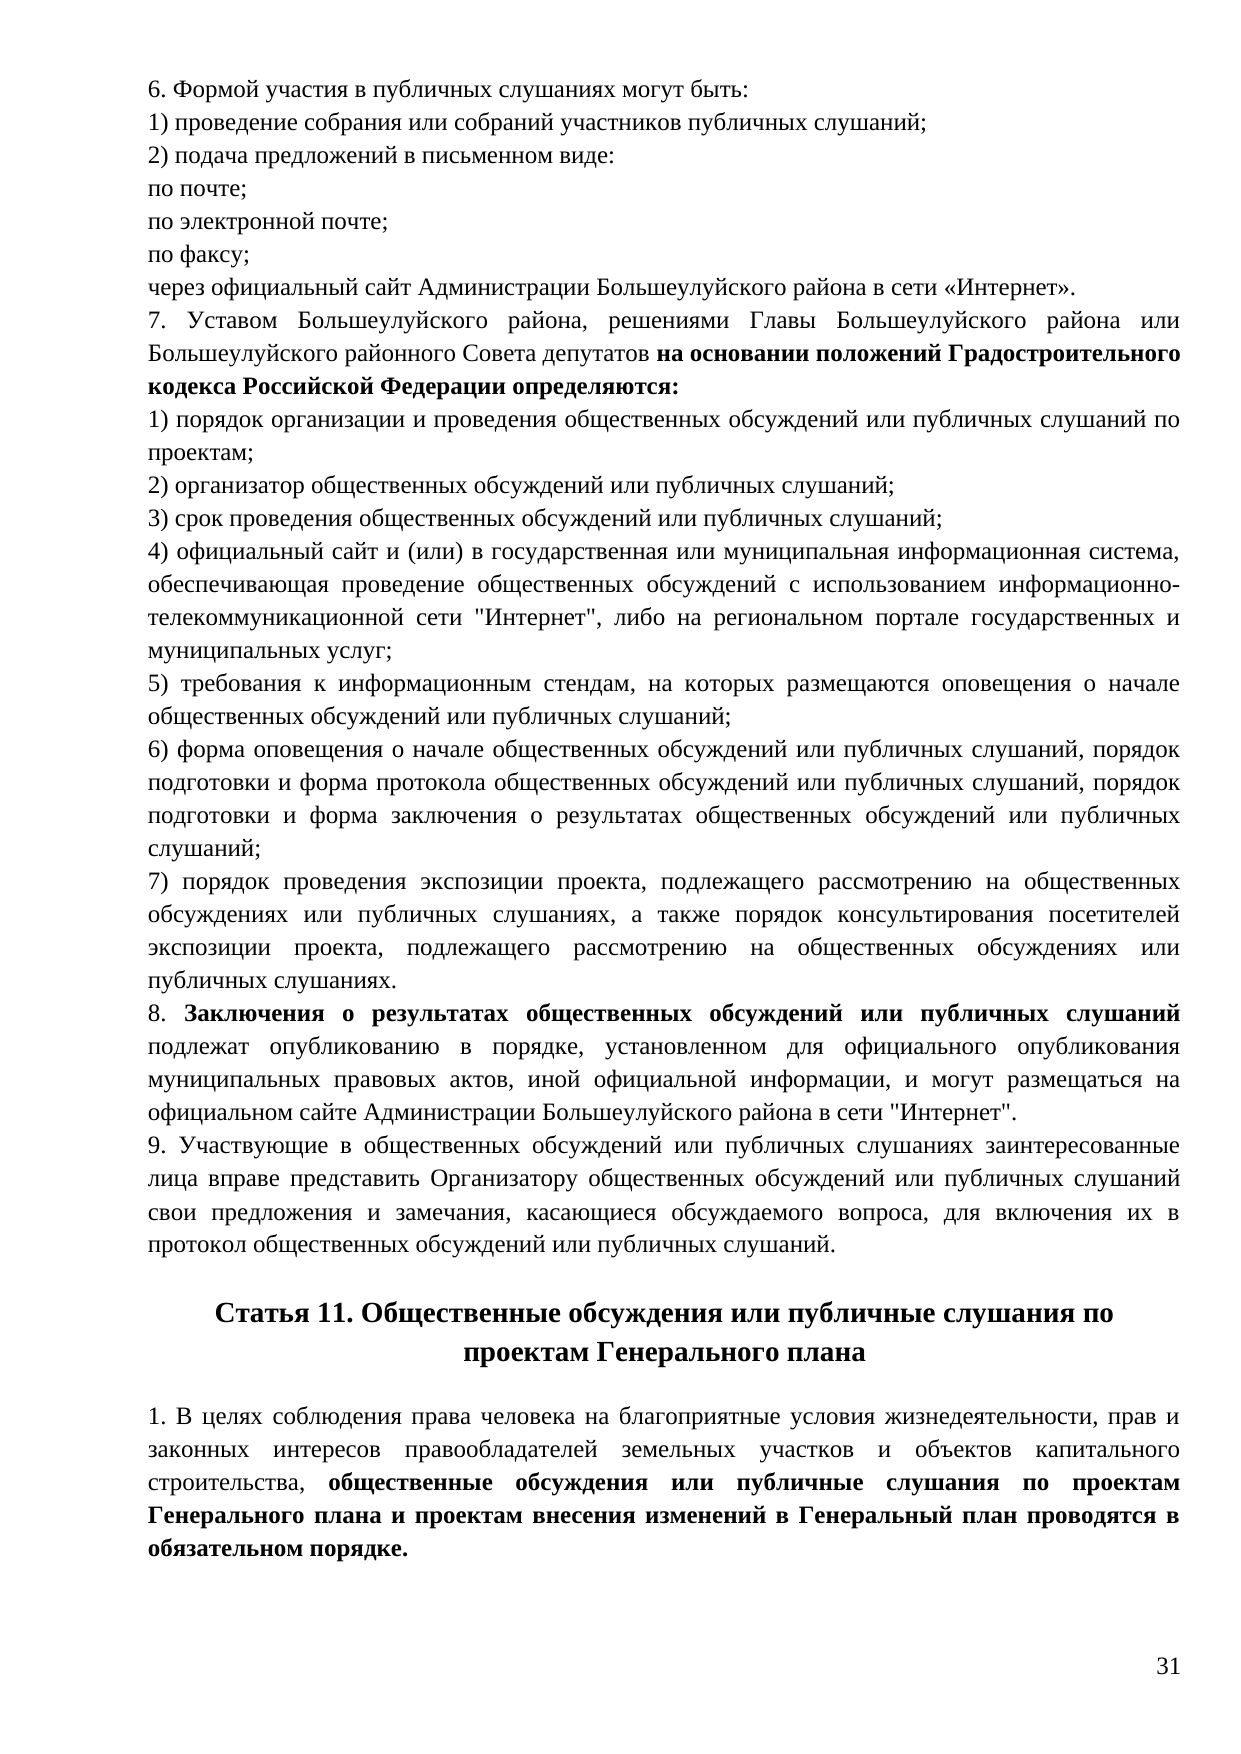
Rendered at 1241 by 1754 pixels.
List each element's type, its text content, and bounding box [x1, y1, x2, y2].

text по почте; [148, 173, 1181, 202]
text по электронной почте; [148, 206, 1181, 235]
text 3) срок проведения общественных обсуждений или публичных слушаний; [148, 503, 1181, 532]
text 2) подача предложений в письменном виде: [148, 140, 1181, 169]
text 6) форма оповещения о начале общественных обсуждений или публичных слушаний, порядок подготовки и форма протокола общественных обсуждений или публичных слушаний, порядок подготовки и форма заключения о результатах общественных обсуждений или публичных слушаний; [148, 734, 1181, 862]
text 1) порядок организации и проведения общественных обсуждений или публичных слушаний по проектам; [148, 404, 1181, 466]
text 6. Формой участия в публичных слушаниях могут быть: [148, 74, 1181, 103]
text 9. Участвующие в общественных обсуждений или публичных слушаниях заинтересованные лица вправе представить Организатору общественных обсуждений или публичных слушаний свои предложения и замечания, касающиеся обсуждаемого вопроса, для включения их в протокол общественных обсуждений или публичных слушаний. [148, 1131, 1181, 1258]
text 5) требования к информационным стендам, на которых размещаются оповещения о начале общественных обсуждений или публичных слушаний; [148, 668, 1181, 730]
text 7. Уставом Большеулуйского района, решениями Главы Большеулуйского района или Большеулуйского районного Совета депутатов на основании положений Градостроительного кодекса Российской Федерации определяются: [148, 305, 1181, 400]
text по факсу; [148, 239, 1181, 268]
text через официальный сайт Администрации Большеулуйского района в сети «Интернет». [148, 272, 1181, 301]
text 1. В целях соблюдения права человека на благоприятные условия жизнедеятельности, прав и законных интересов правообладателей земельных участков и объектов капитального строительства, общественные обсуждения или публичные слушания по проектам Генерального плана и проектам внесения изменений в Генеральный план проводятся в обязательном порядке. [148, 1401, 1181, 1562]
text 1) проведение собрания или собраний участников публичных слушаний; [148, 107, 1181, 136]
text 2) организатор общественных обсуждений или публичных слушаний; [148, 470, 1181, 499]
text 7) порядок проведения экспозиции проекта, подлежащего рассмотрению на общественных обсуждениях или публичных слушаниях, а также порядок консультирования посетителей экспозиции проекта, подлежащего рассмотрению на общественных обсуждениях или публичных слушаниях. [148, 866, 1181, 994]
text Статья 11. Общественные обсуждения или публичные слушания по проектам Генерального плана [148, 1296, 1181, 1368]
text 8. Заключения о результатах общественных обсуждений или публичных слушаний подлежат опубликованию в порядке, установленном для официального опубликования муниципальных правовых актов, иной официальной информации, и могут размещаться на официальном сайте Администрации Большеулуйского района в сети "Интернет". [148, 998, 1181, 1126]
text 4) официальный сайт и (или) в государственная или муниципальная информационная система, обеспечивающая проведение общественных обсуждений с использованием информационно-телекоммуникационной сети "Интернет", либо на региональном портале государственных и муниципальных услуг; [148, 536, 1181, 664]
